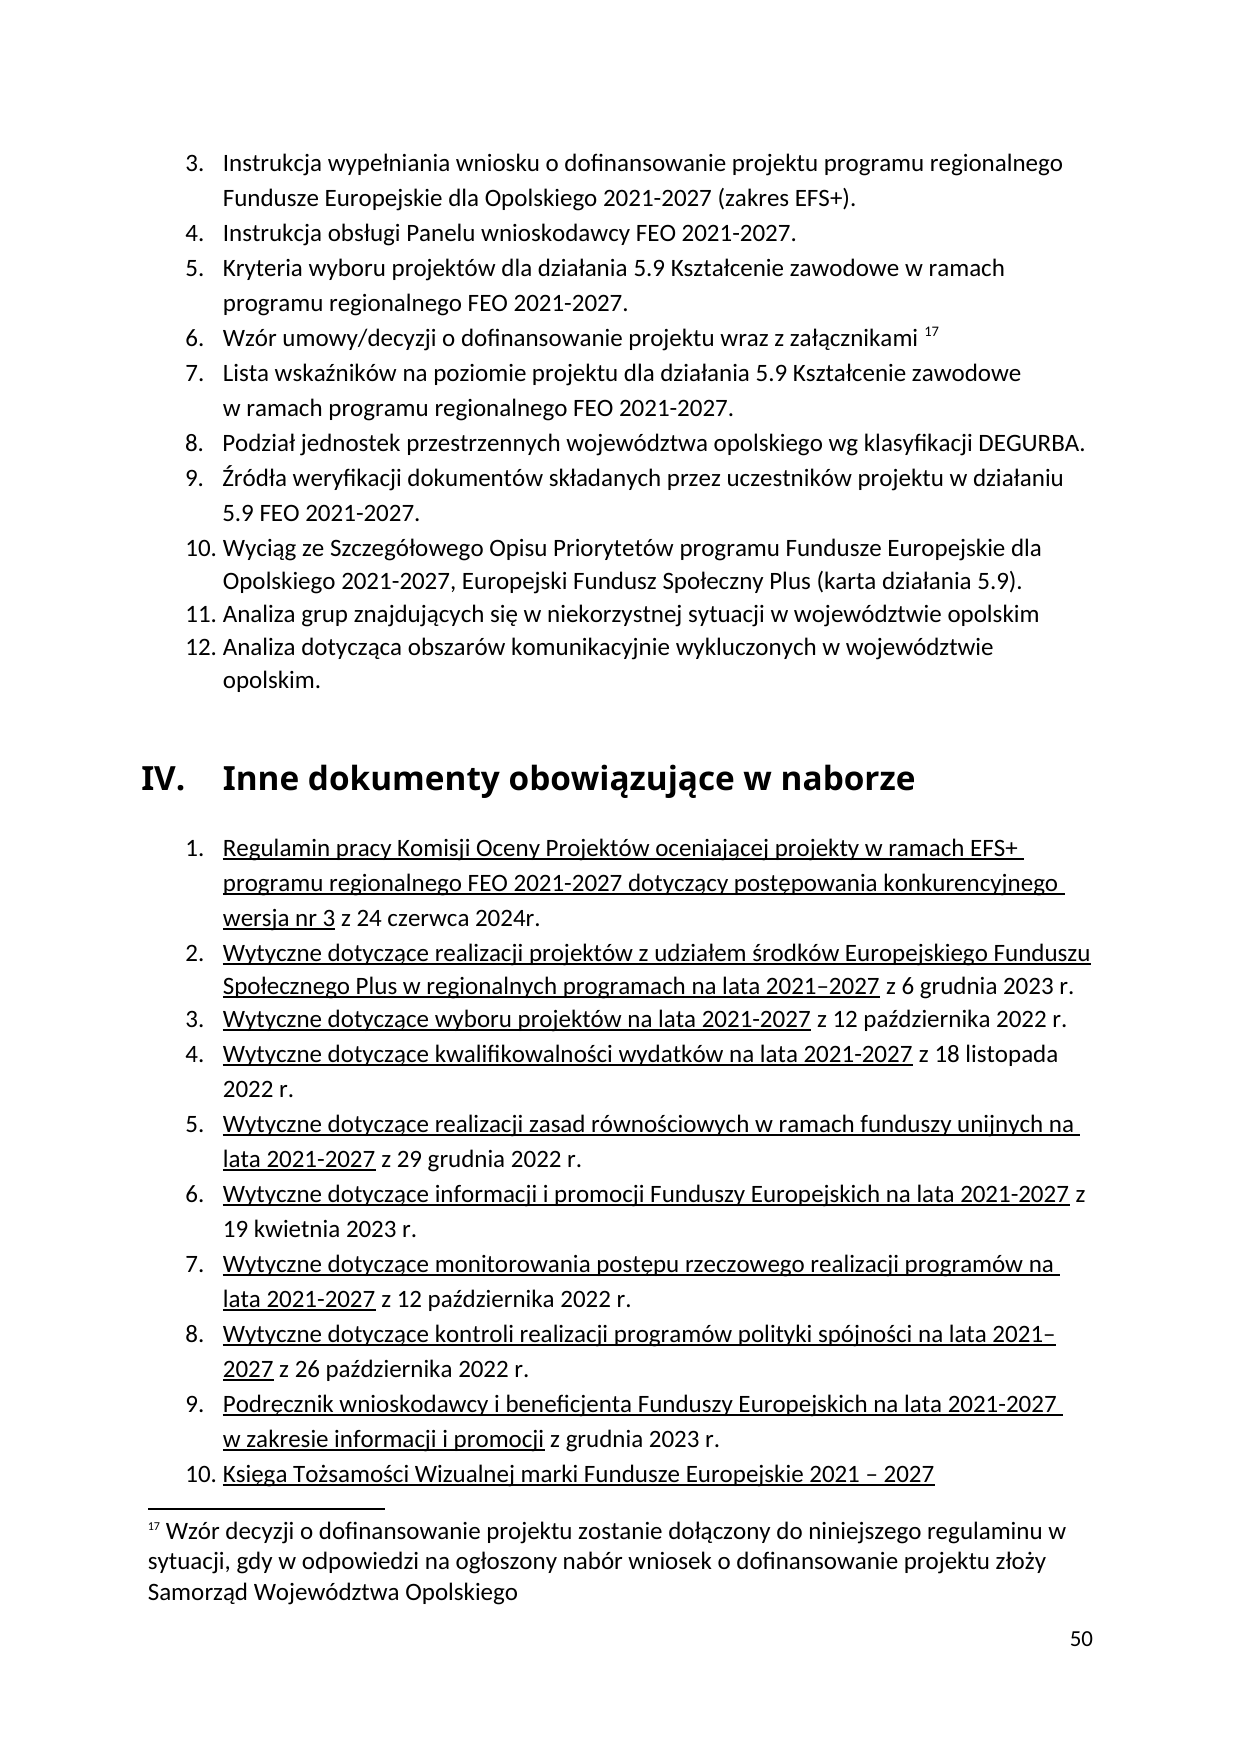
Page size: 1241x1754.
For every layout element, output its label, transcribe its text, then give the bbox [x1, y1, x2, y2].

list Wytyczne dotyczące kwalifikowalności wydatków na lata 2021-2027 z 18 listopada 2022 r. [185, 1038, 1093, 1104]
list Podręcznik wnioskodawcy i beneficjenta Funduszy Europejskich na lata 2021-2027 w zakresie informacji i promocji z grudnia 2023 r. [185, 1388, 1093, 1454]
list Wytyczne dotyczące realizacji projektów z udziałem środków Europejskiego Funduszu Społecznego Plus w regionalnych programach na lata 2021–2027 z 6 grudnia 2023 r. [185, 937, 1093, 1001]
list Lista wskaźników na poziomie projektu dla działania 5.9 Kształcenie zawodowe w ramach programu regionalnego FEO 2021-2027. [185, 358, 1093, 423]
list Wytyczne dotyczące wyboru projektów na lata 2021-2027 z 12 października 2022 r. [185, 1003, 1093, 1034]
subtitle Inne dokumenty obowiązujące w naborze [185, 755, 1093, 801]
list Wyciąg ze Szczegółowego Opisu Priorytetów programu Fundusze Europejskie dla Opolskiego 2021-2027, Europejski Fundusz Społeczny Plus (karta działania 5.9). [185, 533, 1093, 596]
list Kryteria wyboru projektów dla działania 5.9 Kształcenie zawodowe w ramach programu regionalnego FEO 2021-2027. [185, 253, 1093, 318]
list Wytyczne dotyczące kontroli realizacji programów polityki spójności na lata 2021–2027 z 26 października 2022 r. [185, 1318, 1093, 1384]
list Instrukcja obsługi Panelu wnioskodawcy FEO 2021-2027. [185, 218, 1093, 248]
list Źródła weryfikacji dokumentów składanych przez uczestników projektu w działaniu 5.9 FEO 2021-2027. [185, 463, 1093, 528]
list Księga Tożsamości Wizualnej marki Fundusze Europejskie 2021 – 2027 [185, 1458, 1093, 1489]
list Wytyczne dotyczące monitorowania postępu rzeczowego realizacji programów na lata 2021-2027 z 12 października 2022 r. [185, 1248, 1093, 1314]
list Instrukcja wypełniania wniosku o dofinansowanie projektu programu regionalnego Fundusze Europejskie dla Opolskiego 2021-2027 (zakres EFS+). [185, 148, 1093, 213]
list Analiza grup znajdujących się w niekorzystnej sytuacji w województwie opolskim [185, 598, 1093, 629]
list Podział jednostek przestrzennych województwa opolskiego wg klasyfikacji DEGURBA. [185, 428, 1093, 458]
list Wzór umowy/decyzji o dofinansowanie projektu wraz z załącznikami [185, 323, 1093, 353]
list Analiza dotycząca obszarów komunikacyjnie wykluczonych w województwie opolskim. [185, 631, 1093, 695]
list Regulamin pracy Komisji Oceny Projektów oceniającej projekty w ramach EFS+ programu regionalnego FEO 2021-2027 dotyczący postępowania konkurencyjnego wersja nr 3 z 24 czerwca 2024r. [185, 832, 1093, 933]
list Wytyczne dotyczące realizacji zasad równościowych w ramach funduszy unijnych na lata 2021-2027 z 29 grudnia 2022 r. [185, 1108, 1093, 1174]
list Wytyczne dotyczące informacji i promocji Funduszy Europejskich na lata 2021-2027 z 19 kwietnia 2023 r. [185, 1178, 1093, 1244]
